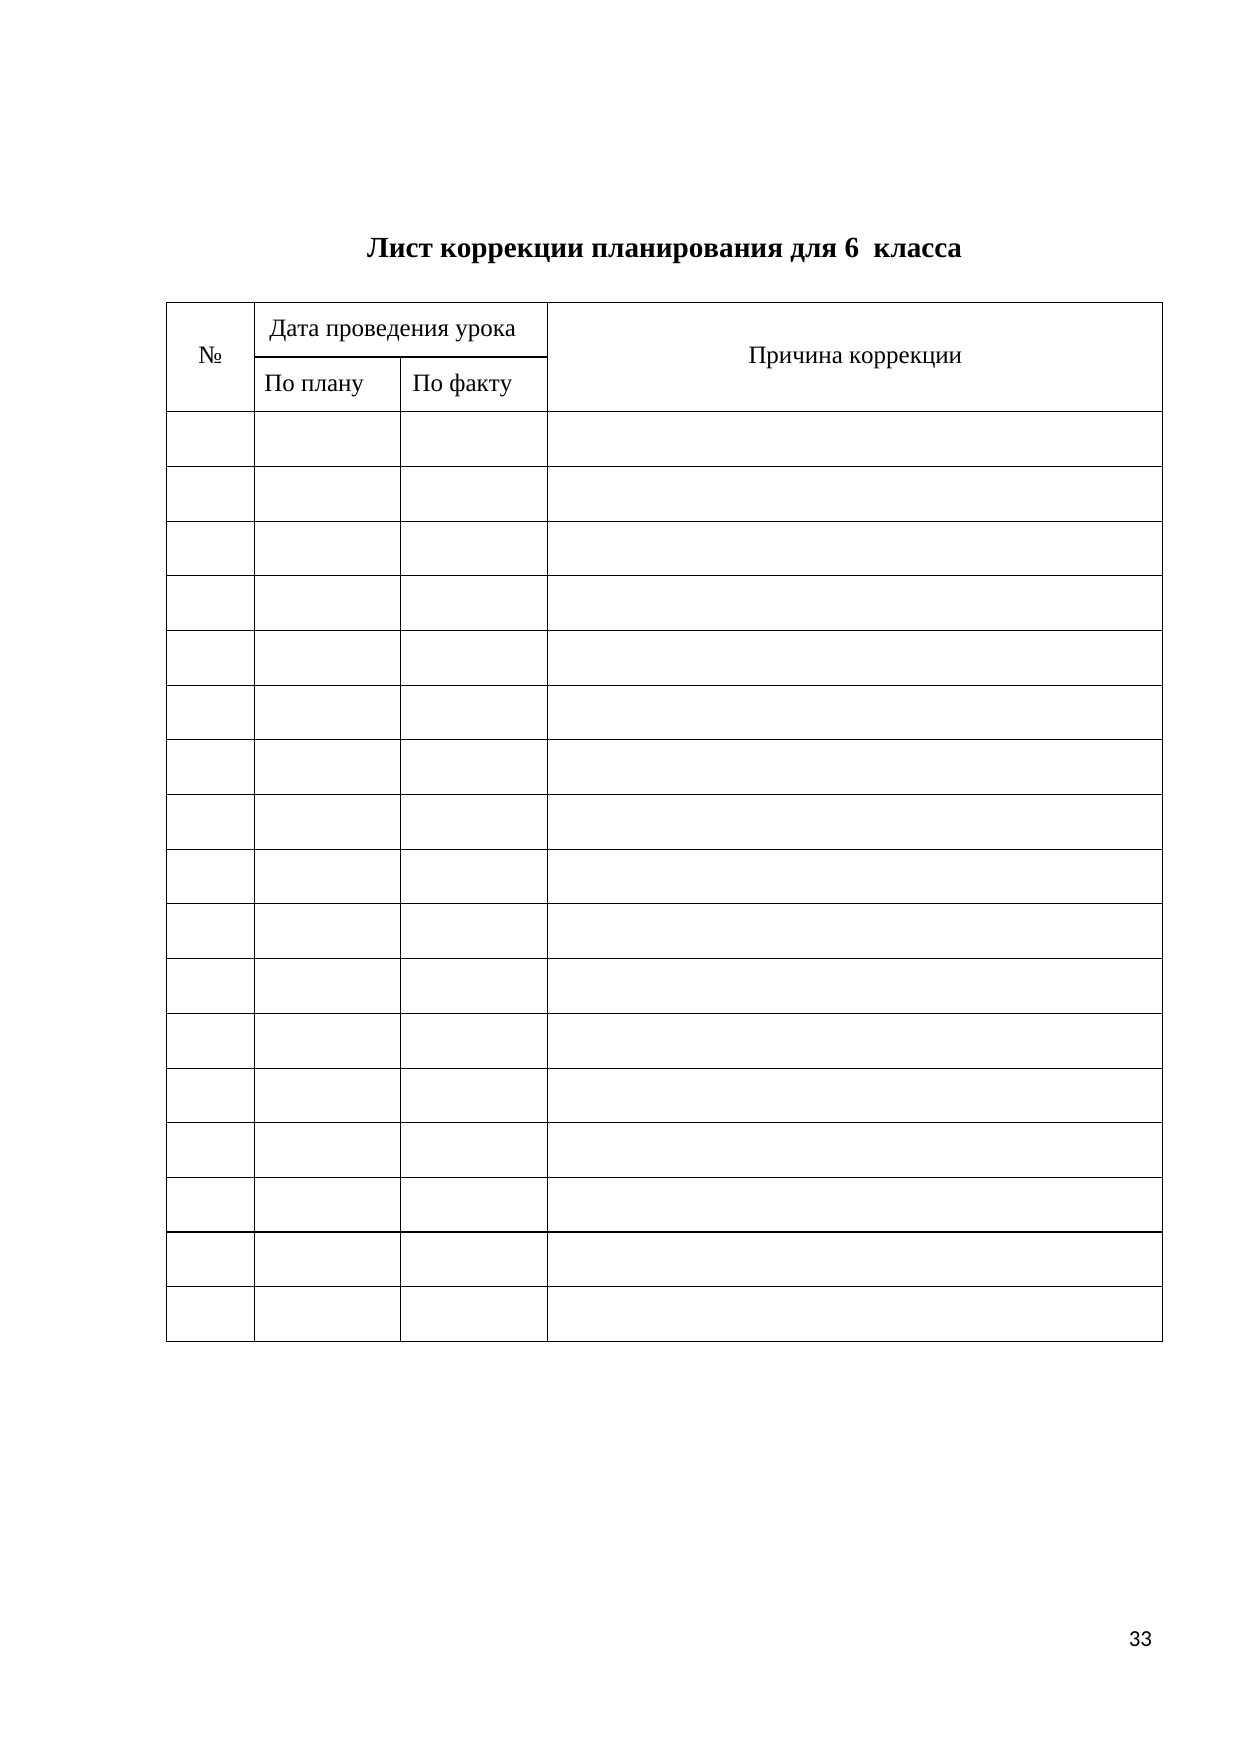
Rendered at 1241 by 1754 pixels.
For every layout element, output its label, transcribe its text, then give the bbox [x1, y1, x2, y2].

table_cell По факту [401, 358, 547, 411]
table_cell [401, 1233, 547, 1286]
table_cell [401, 1069, 547, 1122]
table_cell [401, 1123, 547, 1177]
table_cell [548, 1069, 1162, 1122]
table_cell [548, 1233, 1162, 1286]
table_cell [401, 959, 547, 1013]
table_cell [255, 795, 400, 849]
table_cell [401, 904, 547, 958]
table_cell [401, 1014, 547, 1067]
table_cell [255, 631, 400, 684]
table_cell [167, 959, 254, 1013]
table_cell [255, 467, 400, 521]
table_cell [548, 1014, 1162, 1067]
table_cell [401, 1178, 547, 1231]
table_cell [167, 795, 254, 849]
table_cell [167, 850, 254, 903]
table_cell [255, 1069, 400, 1122]
table_cell [255, 959, 400, 1013]
table_cell [401, 412, 547, 466]
table_cell [255, 1287, 400, 1341]
table_cell [255, 522, 400, 575]
table_cell [167, 467, 254, 521]
table_cell [255, 576, 400, 630]
table_cell [401, 631, 547, 684]
table_cell [401, 467, 547, 521]
table_cell [167, 576, 254, 630]
table_cell [548, 412, 1162, 466]
table_cell [401, 522, 547, 575]
table_cell [401, 795, 547, 849]
table_cell [548, 740, 1162, 794]
text Лист коррекции планирования для 6 класса [177, 230, 1152, 264]
table_cell [255, 412, 400, 466]
table_cell [167, 1178, 254, 1231]
table_cell [255, 850, 400, 903]
table_cell [167, 522, 254, 575]
table_cell [255, 1233, 400, 1286]
table_cell [548, 1287, 1162, 1341]
table_cell [548, 686, 1162, 739]
table_cell [548, 1123, 1162, 1177]
table_cell [167, 1287, 254, 1341]
table_cell [548, 795, 1162, 849]
table_cell [401, 576, 547, 630]
table_cell [548, 576, 1162, 630]
table_cell По плану [255, 358, 400, 411]
table_cell [255, 1178, 400, 1231]
table_cell [548, 522, 1162, 575]
table_cell [548, 467, 1162, 521]
table_cell [548, 959, 1162, 1013]
table_cell [167, 1123, 254, 1177]
table_cell [548, 631, 1162, 684]
table_header № [167, 303, 254, 411]
table_cell [255, 1123, 400, 1177]
table_cell [255, 740, 400, 794]
table_cell [401, 1287, 547, 1341]
table_cell [167, 631, 254, 684]
table_cell [167, 1233, 254, 1286]
table_cell [255, 904, 400, 958]
table_cell [167, 740, 254, 794]
table_cell [167, 1014, 254, 1067]
table_header Причина коррекции [548, 303, 1162, 411]
table_cell [167, 904, 254, 958]
table_cell [401, 740, 547, 794]
table_cell [255, 686, 400, 739]
table_cell [167, 412, 254, 466]
table_cell [548, 904, 1162, 958]
table_header Дата проведения урока [255, 303, 547, 356]
table_cell [548, 1178, 1162, 1231]
table_cell [255, 1014, 400, 1067]
table_cell [167, 686, 254, 739]
table_cell [548, 850, 1162, 903]
table_cell [401, 686, 547, 739]
table_cell [401, 850, 547, 903]
table_cell [167, 1069, 254, 1122]
